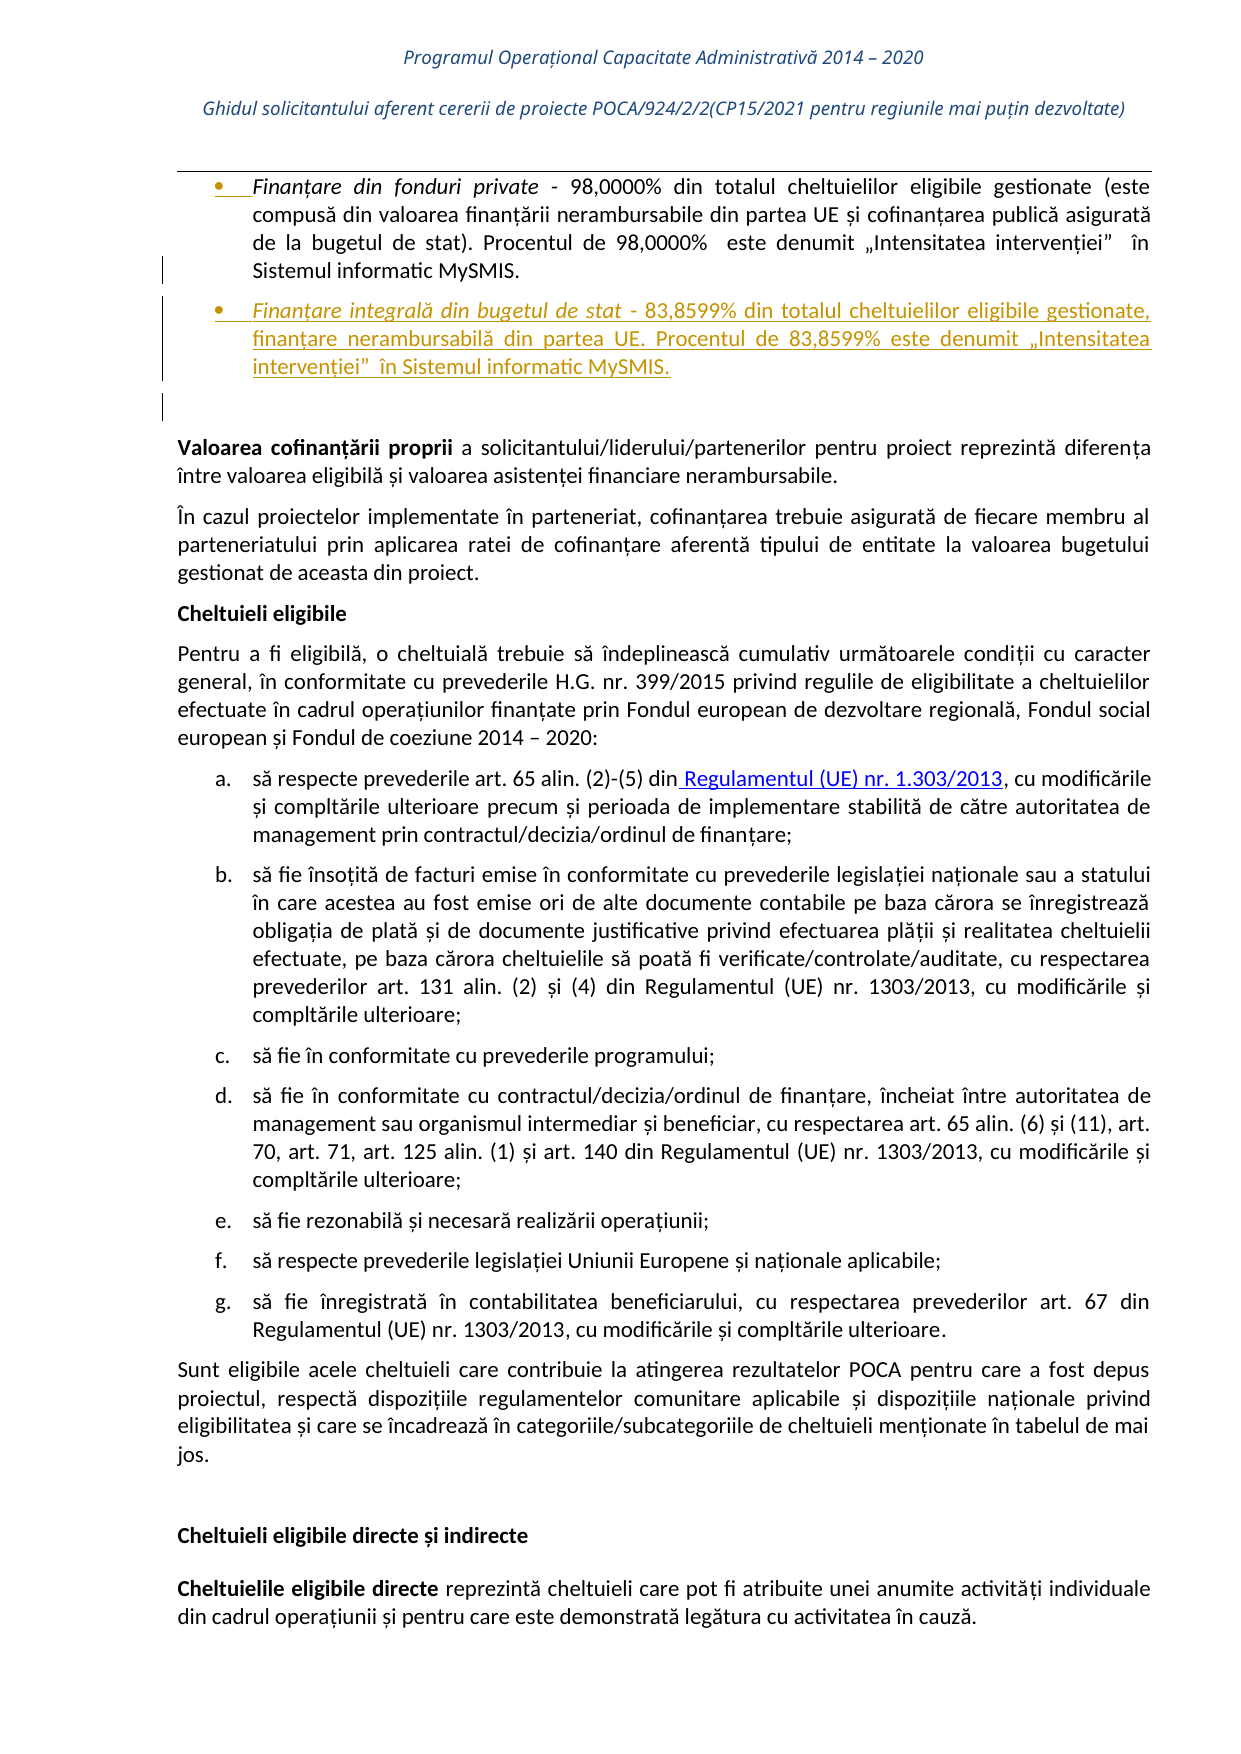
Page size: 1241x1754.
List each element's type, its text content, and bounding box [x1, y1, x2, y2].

text Valoarea cofinanțării proprii a solicitantului/liderului/partenerilor pentru proiect reprezintă diferenţa între valoarea eligibilă şi valoarea asistenţei financiare nerambursabile. [177, 433, 1152, 489]
text Sunt eligibile acele cheltuieli care contribuie la atingerea rezultatelor POCA pentru care a fost depus proiectul, respectă dispozițiile regulamentelor comunitare aplicabile şi dispoziţiile naţionale privind eligibilitatea și care se încadrează în categoriile/subcategoriile de cheltuieli menționate în tabelul de mai jos. [177, 1356, 1152, 1468]
list să fie înregistrată în contabilitatea beneficiarului, cu respectarea prevederilor art. 67 din Regulamentul (UE) nr. 1303/2013, cu modificările și compltările ulterioare. [215, 1287, 1152, 1343]
text Cheltuieli eligibile directe și indirecte [177, 1521, 1152, 1549]
list Finanțare din fonduri private - 98,0000% din totalul cheltuielilor eligibile gestionate (este compusă din valoarea finanţării nerambursabile din partea UE şi cofinanţarea publică asigurată de la bugetul de stat). Procentul de 98,0000% este denumit „Intensitatea intervenției” în Sistemul informatic MySMIS. [215, 172, 1152, 284]
text În cazul proiectelor implementate în parteneriat, cofinanțarea trebuie asigurată de fiecare membru al parteneriatului prin aplicarea ratei de cofinanțare aferentă tipului de entitate la valoarea bugetului gestionat de aceasta din proiect. [177, 502, 1152, 586]
list să fie rezonabilă şi necesară realizării operaţiunii; [215, 1206, 1152, 1234]
list să respecte prevederile art. 65 alin. (2)-(5) din Regulamentul (UE) nr. 1.303/2013, cu modificările și compltările ulterioare precum şi perioada de implementare stabilită de către autoritatea de management prin contractul/decizia/ordinul de finanţare; [215, 764, 1152, 848]
text Cheltuielile eligibile directe reprezintă cheltuieli care pot fi atribuite unei anumite activităţi individuale din cadrul operaţiunii şi pentru care este demonstrată legătura cu activitatea în cauză. [177, 1574, 1152, 1630]
list să fie în conformitate cu contractul/decizia/ordinul de finanţare, încheiat între autoritatea de management sau organismul intermediar şi beneficiar, cu respectarea art. 65 alin. (6) și (11), art. 70, art. 71, art. 125 alin. (1) şi art. 140 din Regulamentul (UE) nr. 1303/2013, cu modificările și compltările ulterioare; [215, 1081, 1152, 1193]
list să fie în conformitate cu prevederile programului; [215, 1041, 1152, 1069]
list să respecte prevederile legislaţiei Uniunii Europene şi naţionale aplicabile; [215, 1247, 1152, 1274]
text Cheltuieli eligibile [177, 599, 1152, 627]
text Pentru a fi eligibilă, o cheltuială trebuie să îndeplinească cumulativ următoarele condiţii cu caracter general, în conformitate cu prevederile H.G. nr. 399/2015 privind regulile de eligibilitate a cheltuielilor efectuate în cadrul operaţiunilor finanţate prin Fondul european de dezvoltare regională, Fondul social european şi Fondul de coeziune 2014 – 2020: [177, 639, 1152, 751]
list să fie însoţită de facturi emise în conformitate cu prevederile legislaţiei naţionale sau a statului în care acestea au fost emise ori de alte documente contabile pe baza cărora se înregistrează obligaţia de plată şi de documente justificative privind efectuarea plăţii şi realitatea cheltuielii efectuate, pe baza cărora cheltuielile să poată fi verificate/controlate/auditate, cu respectarea prevederilor art. 131 alin. (2) şi (4) din Regulamentul (UE) nr. 1303/2013, cu modificările și compltările ulterioare; [215, 860, 1152, 1028]
